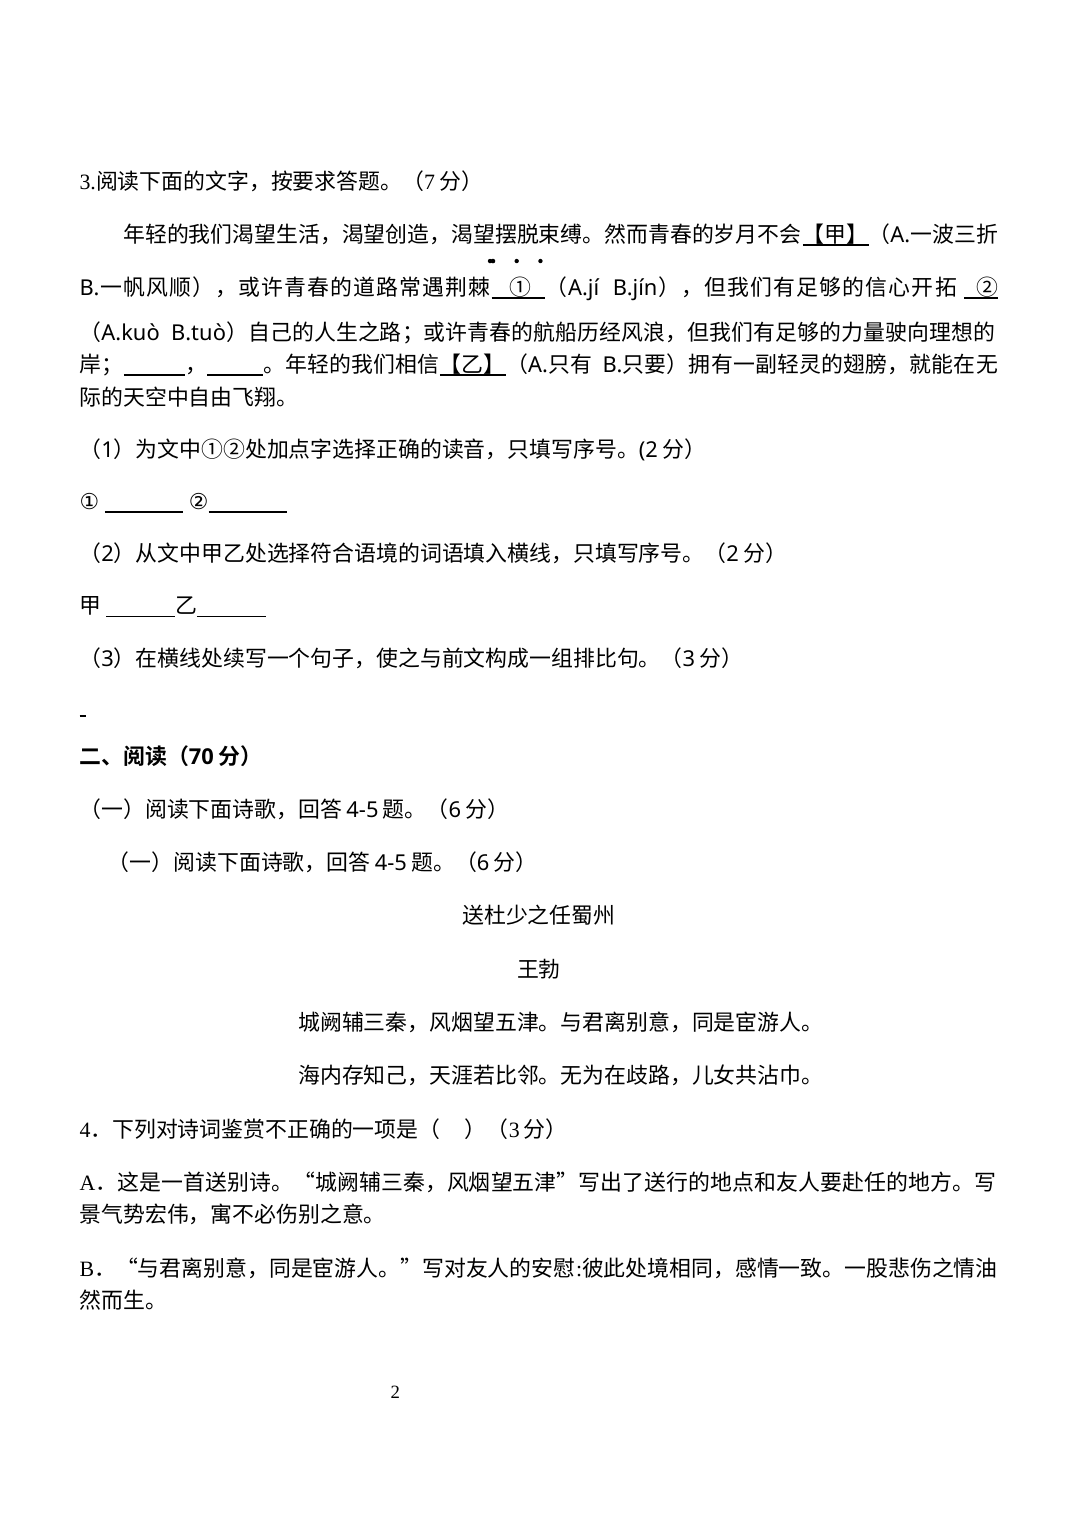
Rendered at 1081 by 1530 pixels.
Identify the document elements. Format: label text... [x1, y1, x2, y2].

text B．“与君离别意，同是宦游人。”写对友人的安慰:彼此处境相同，感情一致。一股悲伤之情油然而生。 [79, 1250, 998, 1315]
text 送杜少之任蜀州 [79, 898, 998, 930]
text （一）阅读下面诗歌，回答4-5题。（6分） [79, 844, 998, 877]
text 3.阅读下面的文字，按要求答题。（7分） [79, 163, 998, 196]
text 4．下列对诗词鉴赏不正确的一项是（ ）（3分） [79, 1111, 998, 1144]
text 城阙辅三秦，风烟望五津。与君离别意，同是宦游人。 [79, 1004, 998, 1037]
text 年轻的我们渴望生活，渴望创造，渴望摆脱束缚。然而青春的岁月不会【甲】（A.一波三折 B.一帆风顺），或许青春的道路常遇荆棘 ① （A.jí B.jín），但我们有足够的信心开拓 ② （A.kuò B.tuò）自己的人生之路；或许青春的航船历经风浪，但我们有足够的力量驶向理想的岸； ， 。年轻的我们相信【乙】（A.只有 B.只要）拥有一副轻灵的翅膀，就能在无际的天空中自由飞翔。 [79, 217, 998, 412]
text A．这是一首送别诗。“城阙辅三秦，风烟望五津”写出了送行的地点和友人要赴任的地方。写景气势宏伟，寓不必伤别之意。 [79, 1164, 998, 1229]
text 二、阅读（70分） [79, 739, 998, 770]
text （一）阅读下面诗歌，回答4-5题。（6分） [79, 791, 998, 824]
text （1）为文中①②处加点字选择正确的读音，只填写序号。(2分） [79, 433, 998, 464]
text 王勃 [79, 951, 998, 984]
text 海内存知己，天涯若比邻。无为在歧路，儿女共沾巾。 [79, 1058, 998, 1090]
text ① ② [79, 485, 998, 516]
text （2）从文中甲乙处选择符合语境的词语填入横线，只填写序号。（2分） [79, 537, 998, 568]
list 在横线处续写一个句子，使之与前文构成一组排比句。（3分） [79, 641, 998, 672]
text 甲 乙 [79, 589, 998, 620]
